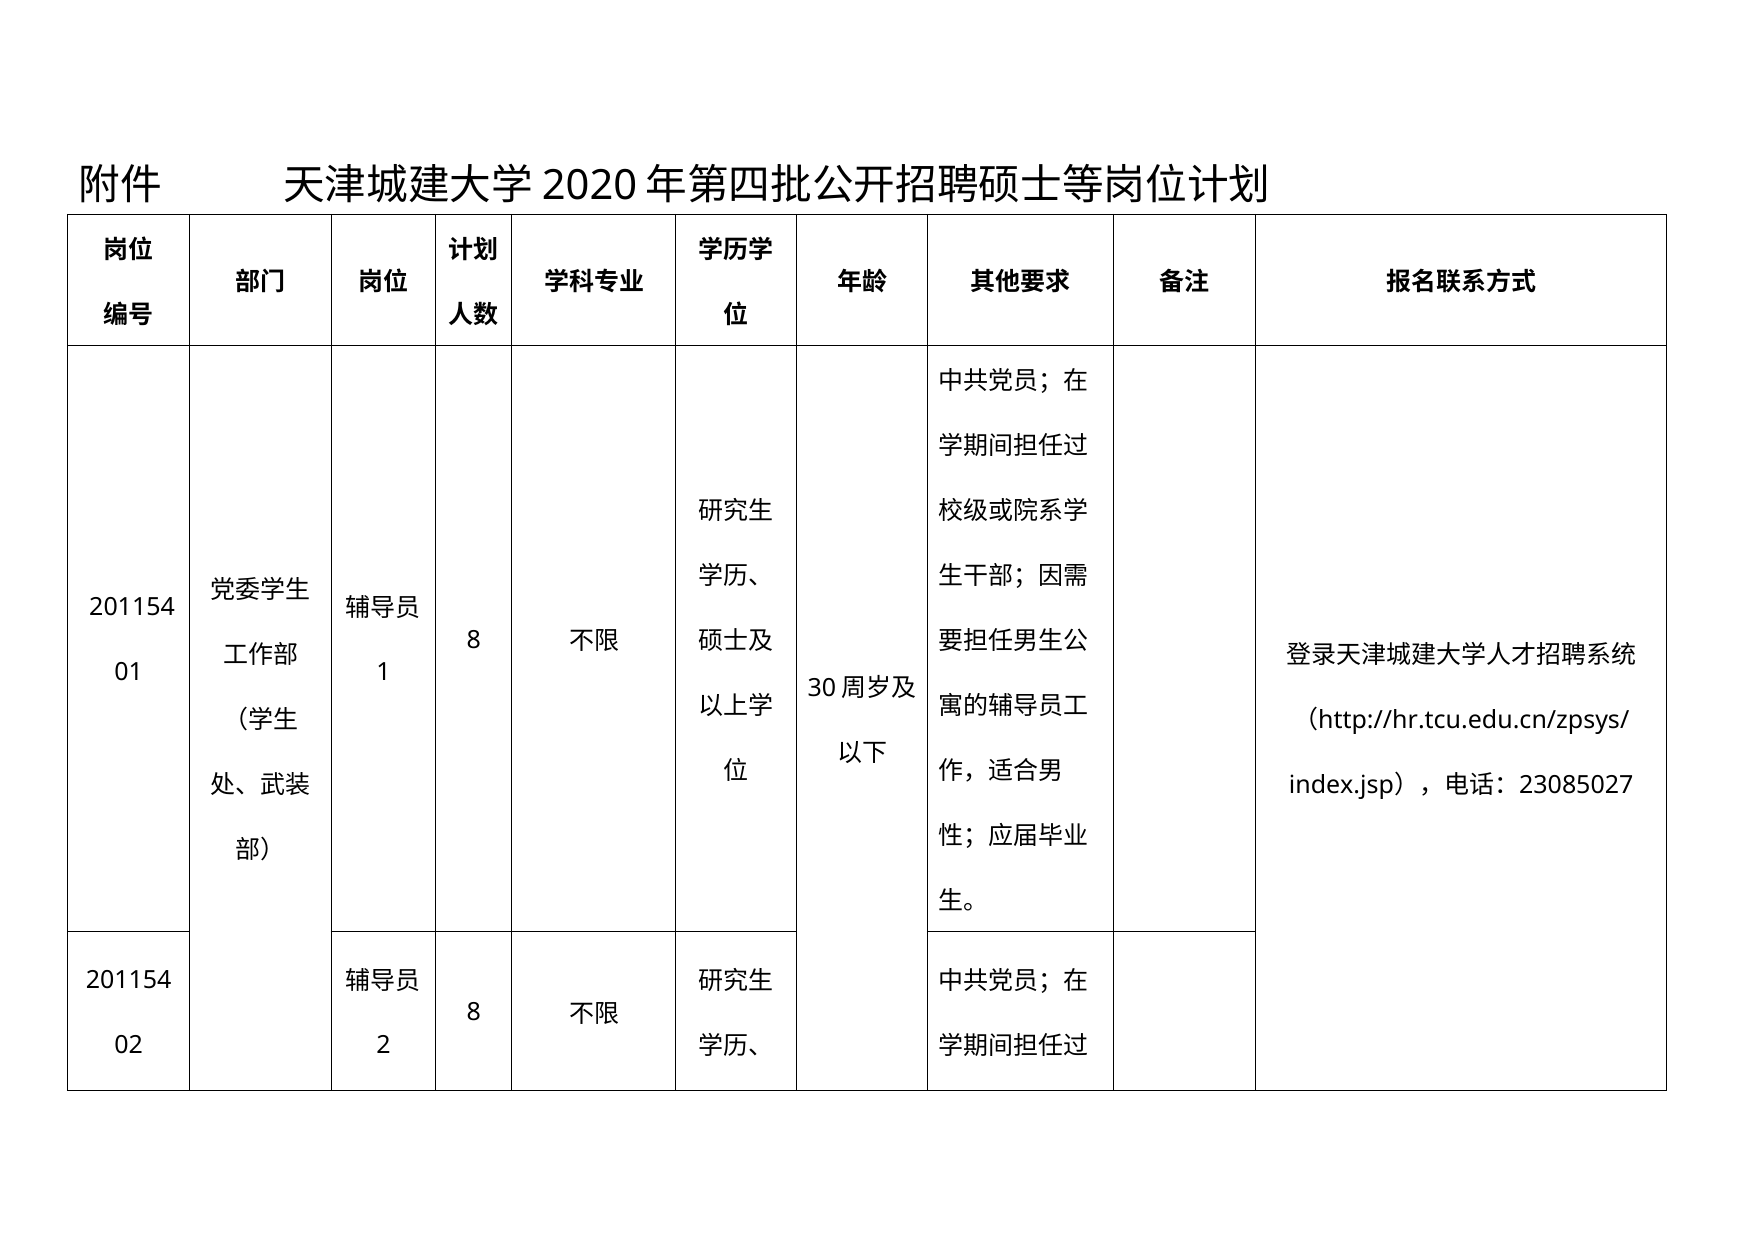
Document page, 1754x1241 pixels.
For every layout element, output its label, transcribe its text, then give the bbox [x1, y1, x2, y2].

table_cell 不限 [512, 932, 675, 1090]
table_cell 学历学位 [676, 215, 796, 345]
table_cell 年龄 [797, 215, 927, 345]
table_cell 学科专业 [512, 215, 675, 345]
table_cell 报名联系方式 [1256, 215, 1666, 345]
table_cell 8 [436, 932, 511, 1090]
table_cell 不限 [512, 346, 675, 931]
table_cell 岗位 [332, 215, 435, 345]
table_cell 20115401 [68, 346, 189, 931]
table_cell 部门 [190, 215, 331, 345]
table_cell 研究生学历、硕士及以上学位 [676, 932, 796, 1090]
table_cell 30周岁及以下 [797, 346, 927, 1090]
table_cell 8 [436, 346, 511, 931]
table_cell 20115402 [68, 932, 189, 1090]
table_cell 岗位 编号 [68, 215, 189, 345]
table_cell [928, 932, 1113, 1090]
table_cell 辅导员1 [332, 346, 435, 931]
table_cell 党委学生工作部（学生处、武装部） [190, 346, 331, 1090]
table_cell 辅导员2 [332, 932, 435, 1090]
table_cell 其他要求 [928, 215, 1113, 345]
table_cell 计划人数 [436, 215, 511, 345]
table_cell [1114, 932, 1255, 1090]
table_cell [1114, 346, 1255, 931]
table_cell 备注 [1114, 215, 1255, 345]
table_cell 研究生学历、硕士及以上学位 [676, 346, 796, 931]
table_header 附件 天津城建大学2020年第四批公开招聘硕士等岗位计划 [67, 149, 1666, 214]
table_cell 登录天津城建大学人才招聘系统（http://hr.tcu.edu.cn/zpsys/index.jsp），电话：23085027 [1256, 346, 1666, 1090]
table_cell 中共党员；在学期间担任过校级或院系学生干部；因需要担任男生公寓的辅导员工作，适合男性；应届毕业生。 [928, 346, 1113, 931]
